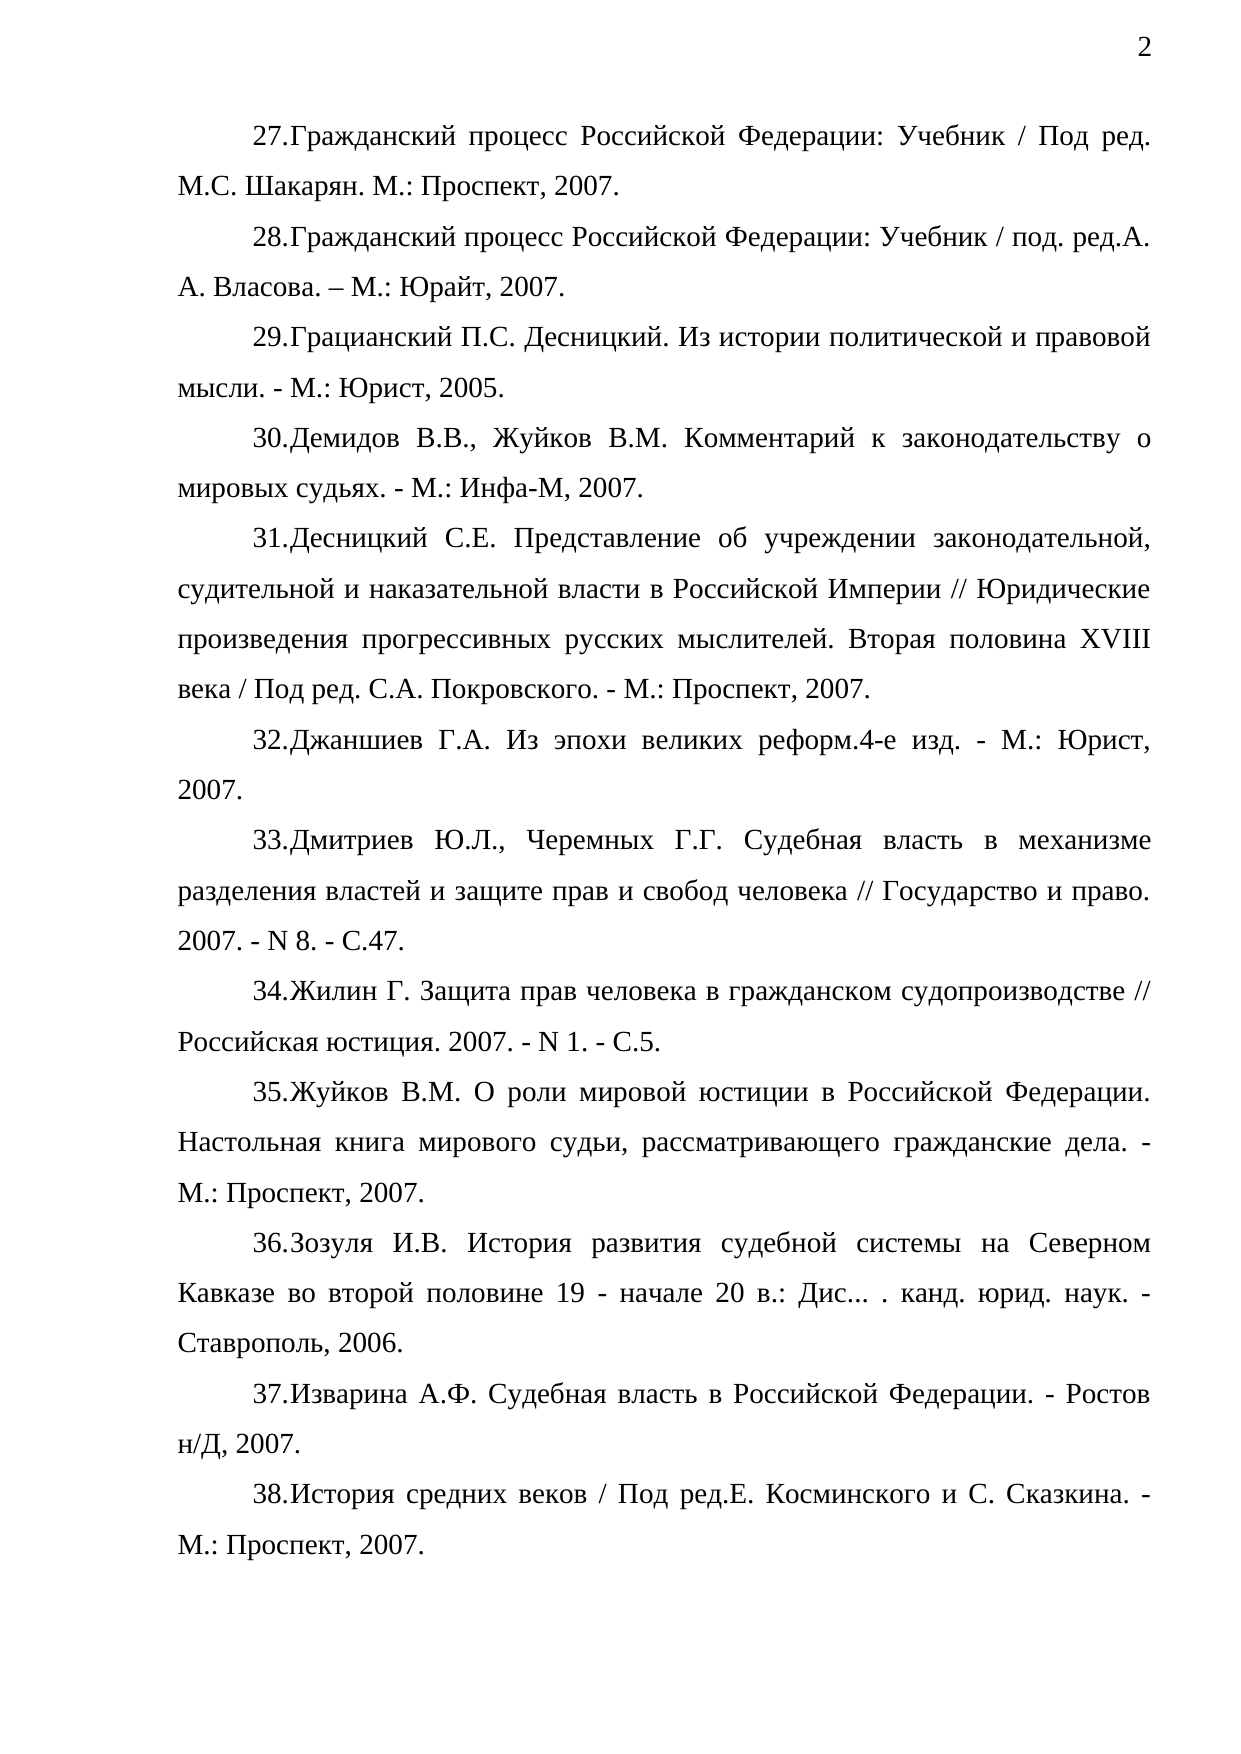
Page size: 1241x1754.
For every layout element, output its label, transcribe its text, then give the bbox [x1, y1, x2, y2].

text Десницкий С.Е. Представление об учреждении законодательной, судительной и наказательной власти в Российской Империи // Юридические произведения прогрессивных русских мыслителей. Вторая половина XVIII века / Под ред. С.А. Покровского. - М.: Проспект, 2007. [177, 521, 1152, 705]
text История средних веков / Под ред.Е. Косминского и С. Сказкина. - М.: Проспект, 2007. [177, 1477, 1152, 1560]
text Джаншиев Г.А. Из эпохи великих реформ.4-е изд. - М.: Юрист, 2007. [177, 722, 1152, 806]
text Гражданский процесс Российской Федерации: Учебник / под. ред.А. А. Власова. – М.: Юрайт, 2007. [177, 219, 1152, 303]
text Грацианский П.С. Десницкий. Из истории политической и правовой мысли. - М.: Юрист, 2005. [177, 319, 1152, 403]
text Зозуля И.В. История развития судебной системы на Северном Кавказе во второй половине 19 - начале 20 в.: Дис... . канд. юрид. наук. - Ставрополь, 2006. [177, 1225, 1152, 1359]
text Гражданский процесс Российской Федерации: Учебник / Под ред. М.С. Шакарян. М.: Проспект, 2007. [177, 118, 1152, 202]
text Изварина А.Ф. Судебная власть в Российской Федерации. - Ростов н/Д, 2007. [177, 1376, 1152, 1460]
text Жуйков В.М. О роли мировой юстиции в Российской Федерации. Настольная книга мирового судьи, рассматривающего гражданские дела. - М.: Проспект, 2007. [177, 1074, 1152, 1208]
text Жилин Г. Защита прав человека в гражданском судопроизводстве // Российская юстиция. 2007. - N 1. - С.5. [177, 973, 1152, 1057]
text Дмитриев Ю.Л., Черемных Г.Г. Судебная власть в механизме разделения властей и защите прав и свобод человека // Государство и право. 2007. - N 8. - С.47. [177, 822, 1152, 957]
text Демидов В.В., Жуйков В.М. Комментарий к законодательству о мировых судьях. - М.: Инфа-М, 2007. [177, 420, 1152, 504]
